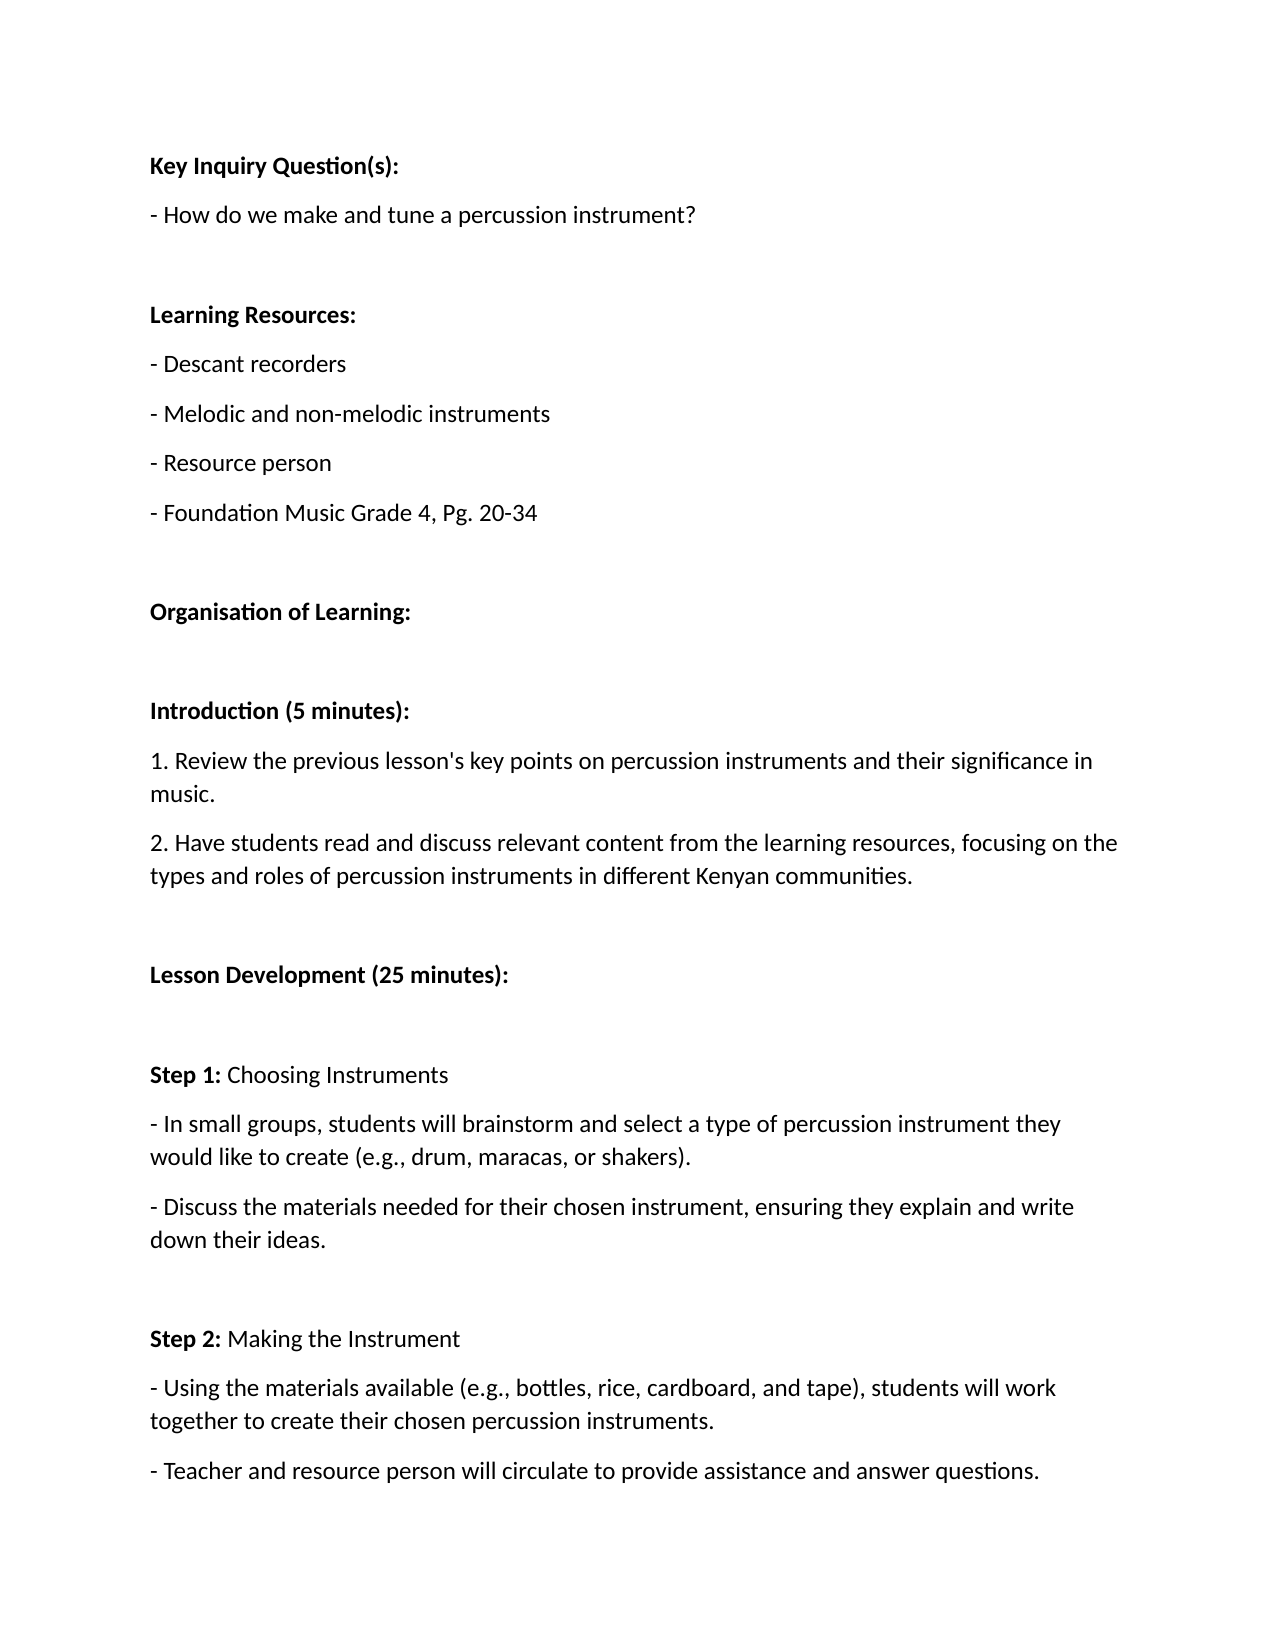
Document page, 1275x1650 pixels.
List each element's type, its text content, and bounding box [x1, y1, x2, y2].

text - Melodic and non-melodic instruments [150, 398, 1125, 428]
text Learning Resources: [150, 299, 1125, 329]
text Key Inquiry Question(s): [150, 150, 1125, 181]
text - How do we make and tune a percussion instrument? [150, 199, 1125, 230]
text Step 2: Making the Instrument [150, 1323, 1125, 1353]
text 1. Review the previous lesson's key points on percussion instruments and their significance in music. [150, 745, 1125, 808]
text Introduction (5 minutes): [150, 695, 1125, 726]
text - Resource person [150, 447, 1125, 478]
text - Using the materials available (e.g., bottles, rice, cardboard, and tape), students will work together to create their chosen percussion instruments. [150, 1372, 1125, 1436]
text 2. Have students read and discuss relevant content from the learning resources, focusing on the types and roles of percussion instruments in different Kenyan communities. [150, 827, 1125, 891]
text - Foundation Music Grade 4, Pg. 20-34 [150, 497, 1125, 528]
text Step 1: Choosing Instruments [150, 1059, 1125, 1089]
text - Discuss the materials needed for their chosen instrument, ensuring they explain and write down their ideas. [150, 1191, 1125, 1254]
text Organisation of Learning: [150, 596, 1125, 627]
text - Teacher and resource person will circulate to provide assistance and answer questions. [150, 1455, 1125, 1486]
text - Descant recorders [150, 348, 1125, 379]
text - In small groups, students will brainstorm and select a type of percussion instrument they would like to create (e.g., drum, maracas, or shakers). [150, 1108, 1125, 1172]
text Lesson Development (25 minutes): [150, 959, 1125, 990]
